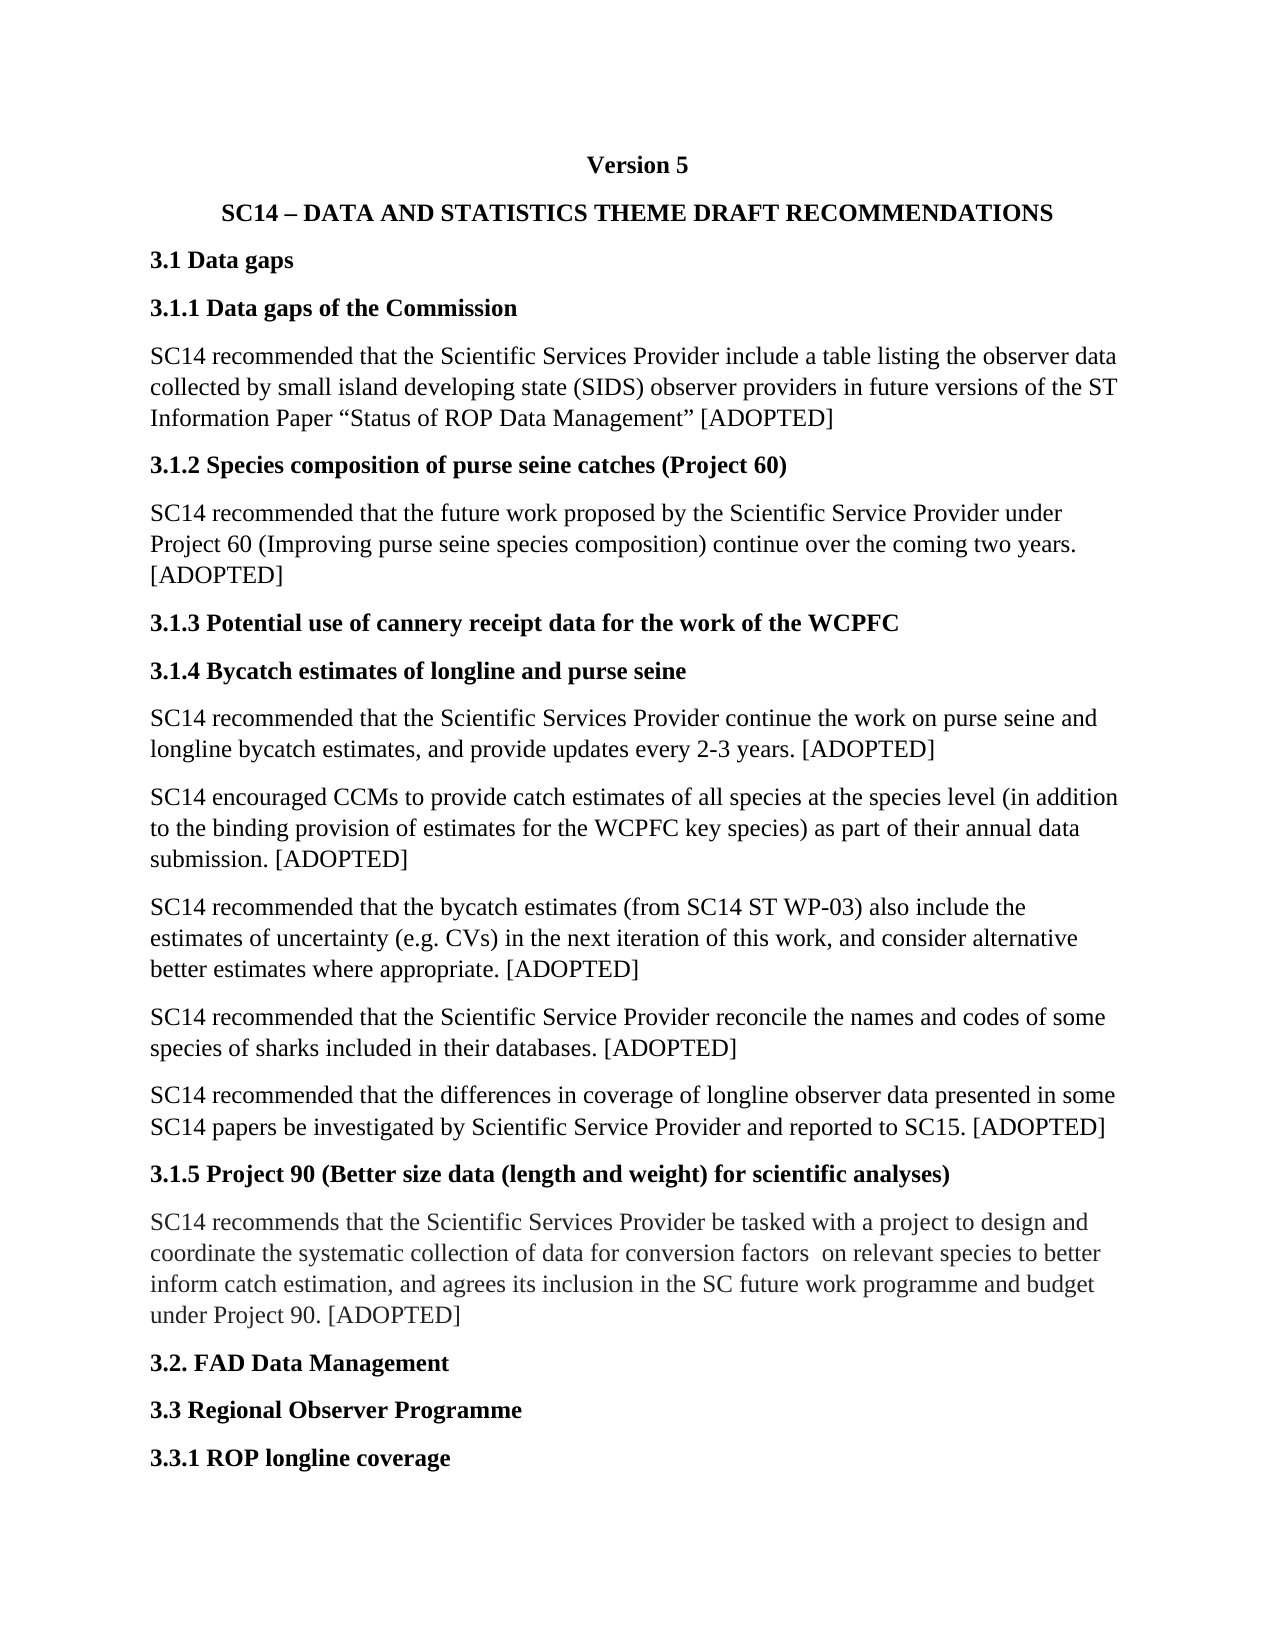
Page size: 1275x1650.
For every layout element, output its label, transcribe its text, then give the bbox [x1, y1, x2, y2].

text Version 5 [150, 150, 1125, 179]
text SC14 recommended that the Scientific Services Provider continue the work on purse seine and longline bycatch estimates, and provide updates every 2-3 years. [ADOPTED] [150, 703, 1125, 763]
text SC14 recommended that the Scientific Services Provider include a table listing the observer data collected by small island developing state (SIDS) observer providers in future versions of the ST Information Paper “Status of ROP Data Management” [ADOPTED] [150, 341, 1125, 432]
text SC14 recommended that the future work proposed by the Scientific Service Provider under Project 60 (Improving purse seine species composition) continue over the coming two years. [ADOPTED] [150, 498, 1125, 589]
text 3.1 Data gaps [150, 245, 1125, 274]
text 3.3.1 ROP longline coverage [150, 1443, 1125, 1472]
text SC14 recommended that the Scientific Service Provider reconcile the names and codes of some species of sharks included in their databases. [ADOPTED] [150, 1002, 1125, 1062]
text 3.1.1 Data gaps of the Commission [150, 293, 1125, 322]
text SC14 recommended that the differences in coverage of longline observer data presented in some SC14 papers be investigated by Scientific Service Provider and reported to SC15. [ADOPTED] [150, 1081, 1125, 1140]
text 3.1.4 Bycatch estimates of longline and purse seine [150, 656, 1125, 684]
text 3.2. FAD Data Management [150, 1348, 1125, 1377]
text SC14 – DATA AND STATISTICS THEME DRAFT RECOMMENDATIONS [150, 198, 1125, 226]
text 3.1.3 Potential use of cannery receipt data for the work of the WCPFC [150, 608, 1125, 637]
text 3.1.5 Project 90 (Better size data (length and weight) for scientific analyses) [150, 1159, 1125, 1188]
text SC14 encouraged CCMs to provide catch estimates of all species at the species level (in addition to the binding provision of estimates for the WCPFC key species) as part of their annual data submission. [ADOPTED] [150, 782, 1125, 873]
text 3.3 Regional Observer Programme [150, 1396, 1125, 1424]
text SC14 recommended that the bycatch estimates (from SC14 ST WP-03) also include the estimates of uncertainty (e.g. CVs) in the next iteration of this work, and consider alternative better estimates where appropriate. [ADOPTED] [150, 892, 1125, 983]
text SC14 recommends that the Scientific Services Provider be tasked with a project to design and coordinate the systematic collection of data for conversion factors on relevant species to better inform catch estimation, and agrees its inclusion in the SC future work programme and budget under Project 90. [ADOPTED] [150, 1207, 1125, 1329]
text 3.1.2 Species composition of purse seine catches (Project 60) [150, 451, 1125, 479]
